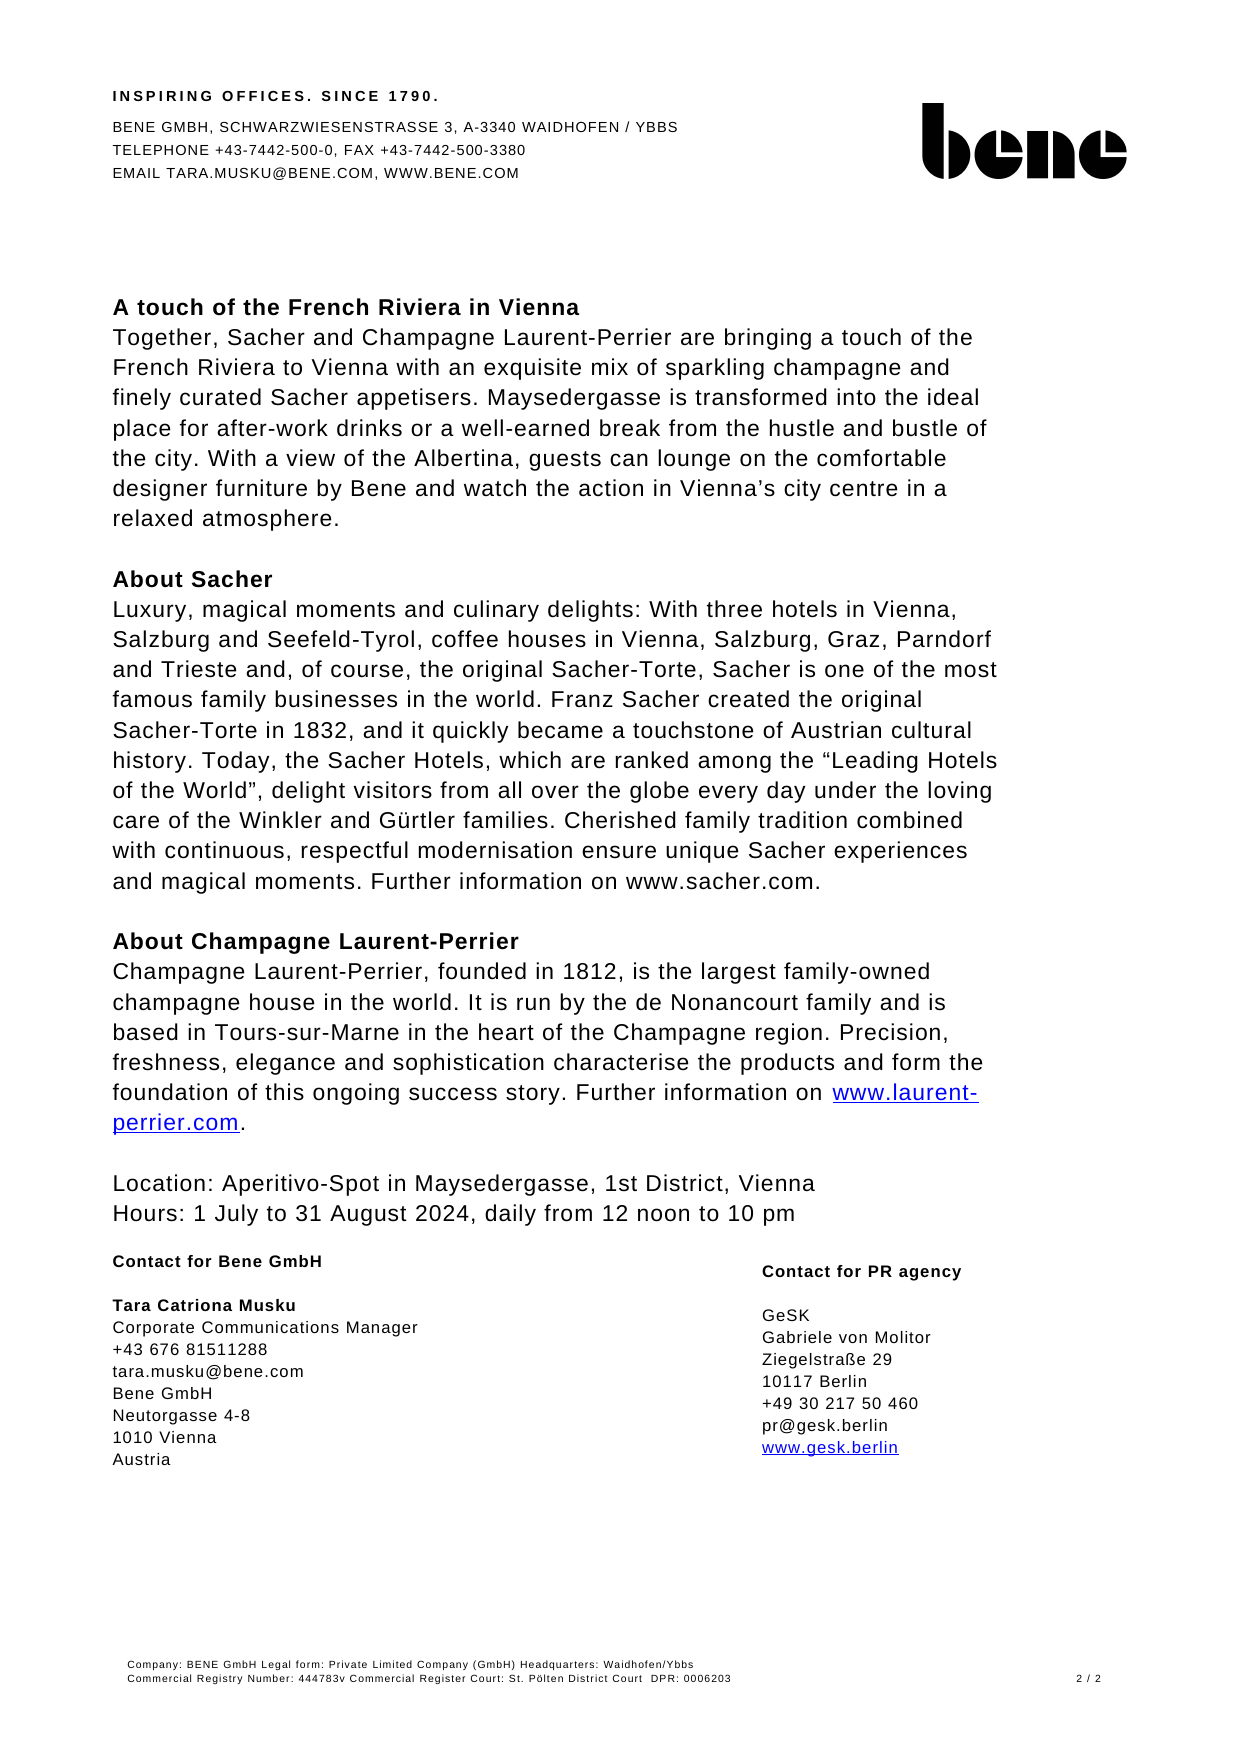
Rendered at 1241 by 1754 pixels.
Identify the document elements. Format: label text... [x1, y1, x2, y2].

text A touch of the French Riviera in Vienna [112, 294, 1009, 320]
text Location: Aperitivo-Spot in Maysedergasse, 1st District, Vienna [112, 1170, 1009, 1196]
text Tara Catriona Musku [112, 1296, 1127, 1315]
picture [922, 103, 1127, 179]
text About Champagne Laurent-Perrier [112, 928, 1009, 954]
text Champagne Laurent-Perrier, founded in 1812, is the largest family-owned champagne house in the world. It is run by the de Nonancourt family and is based in Tours-sur-Marne in the heart of the Champagne region. Precision, freshness, elegance and sophistication characterise the products and form the foundation of this ongoing success story. Further information on www.laurent-perrier.com. [112, 958, 1009, 1136]
text About Sacher [112, 566, 1009, 592]
text Luxury, magical moments and culinary delights: With three hotels in Vienna, Salzburg and Seefeld-Tyrol, coffee houses in Vienna, Salzburg, Graz, Parndorf and Trieste and, of course, the original Sacher-Torte, Sacher is one of the most famous family businesses in the world. Franz Sacher created the original Sacher-Torte in 1832, and it quickly became a touchstone of Austrian cultural history. Today, the Sacher Hotels, which are ranked among the “Leading Hotels of the World”, delight visitors from all over the globe every day under the loving care of the Winkler and Gürtler families. Cherished family tradition combined with continuous, respectful modernisation ensure unique Sacher experiences and magical moments. Further information on www.sacher.com. [112, 596, 1009, 894]
text Contact for Bene GmbH [112, 1252, 1127, 1271]
text Bene GmbH Neutorgasse 4-8 1010 Vienna Austria [112, 1384, 1127, 1469]
text Together, Sacher and Champagne Laurent-Perrier are bringing a touch of the French Riviera to Vienna with an exquisite mix of sparkling champagne and finely curated Sacher appetisers. Maysedergasse is transformed into the ideal place for after-work drinks or a well-earned break from the hustle and bustle of the city. With a view of the Albertina, guests can lounge on the comfortable designer furniture by Bene and watch the action in Vienna’s city centre in a relaxed atmosphere. [112, 324, 1009, 531]
text Corporate Communications Manager +43 676 81511288 tara.musku@bene.com [112, 1318, 1127, 1381]
text Hours: 1 July to 31 August 2024, daily from 12 noon to 10 pm [112, 1200, 1009, 1226]
